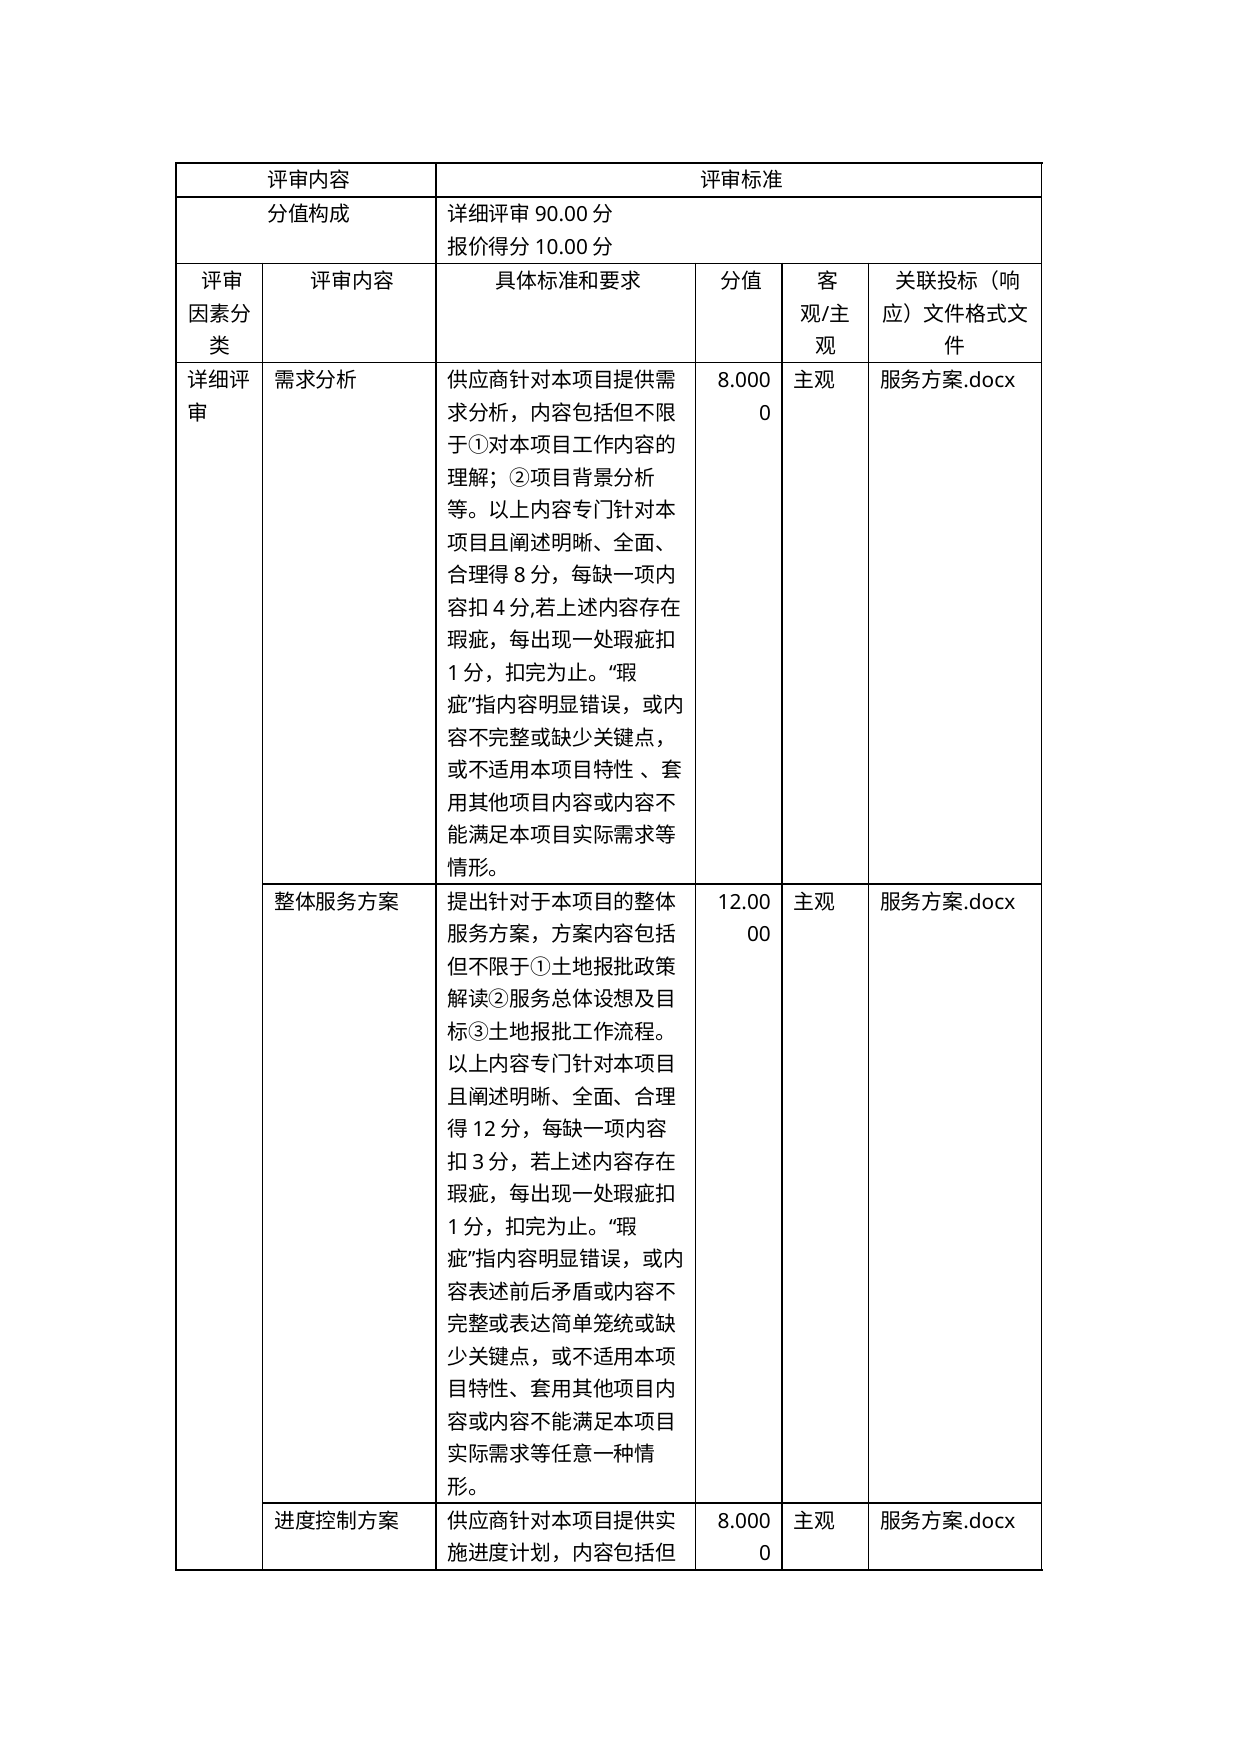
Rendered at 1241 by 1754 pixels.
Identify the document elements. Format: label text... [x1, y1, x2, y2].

table_header 评审标准 [437, 164, 1041, 196]
table_cell 主观 [783, 1504, 868, 1569]
table_cell 整体服务方案 [263, 885, 435, 1502]
table_cell 详细评审90.00分 报价得分10.00分 [437, 198, 1041, 263]
table_cell 具体标准和要求 [437, 264, 695, 362]
table_cell 12.0000 [696, 885, 781, 1502]
table_cell 服务方案.docx [869, 363, 1041, 883]
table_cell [437, 1504, 695, 1569]
table_cell 详细评审 [177, 363, 262, 1569]
table_cell 供应商针对本项目提供需求分析，内容包括但不限于①对本项目工作内容的理解；②项目背景分析等。以上内容专门针对本项目且阐述明晰、全面、合理得8分，每缺一项内容扣4分,若上述内容存在瑕疵，每出现一处瑕疵扣1分，扣完为止。“瑕疵”指内容明显错误，或内容不完整或缺少关键点，或不适用本项目特性 、套用其他项目内容或内容不能满足本项目实际需求等情形。 [437, 363, 695, 883]
table_cell 分值构成 [177, 198, 435, 263]
table_cell 主观 [783, 363, 868, 883]
table_header 评审内容 [177, 164, 435, 196]
table_cell 关联投标（响应）文件格式文件 [869, 264, 1041, 362]
table_cell 8.0000 [696, 1504, 781, 1569]
table_cell 服务方案.docx [869, 1504, 1041, 1569]
table_cell 需求分析 [263, 363, 435, 883]
table_cell 进度控制方案 [263, 1504, 435, 1569]
table_cell 8.0000 [696, 363, 781, 883]
table_cell 评审因素分类 [177, 264, 262, 362]
table_cell 主观 [783, 885, 868, 1502]
table_cell 评审内容 [263, 264, 435, 362]
table_cell 客观/主观 [783, 264, 868, 362]
table_cell 提出针对于本项目的整体服务方案，方案内容包括但不限于①土地报批政策解读②服务总体设想及目标③土地报批工作流程。以上内容专门针对本项目且阐述明晰、全面、合理得12分，每缺一项内容扣3分，若上述内容存在瑕疵，每出现一处瑕疵扣1分，扣完为止。“瑕疵”指内容明显错误，或内容表述前后矛盾或内容不完整或表达简单笼统或缺少关键点，或不适用本项目特性、套用其他项目内容或内容不能满足本项目实际需求等任意一种情形。 [437, 885, 695, 1502]
table_cell 分值 [696, 264, 781, 362]
table_cell 服务方案.docx [869, 885, 1041, 1502]
